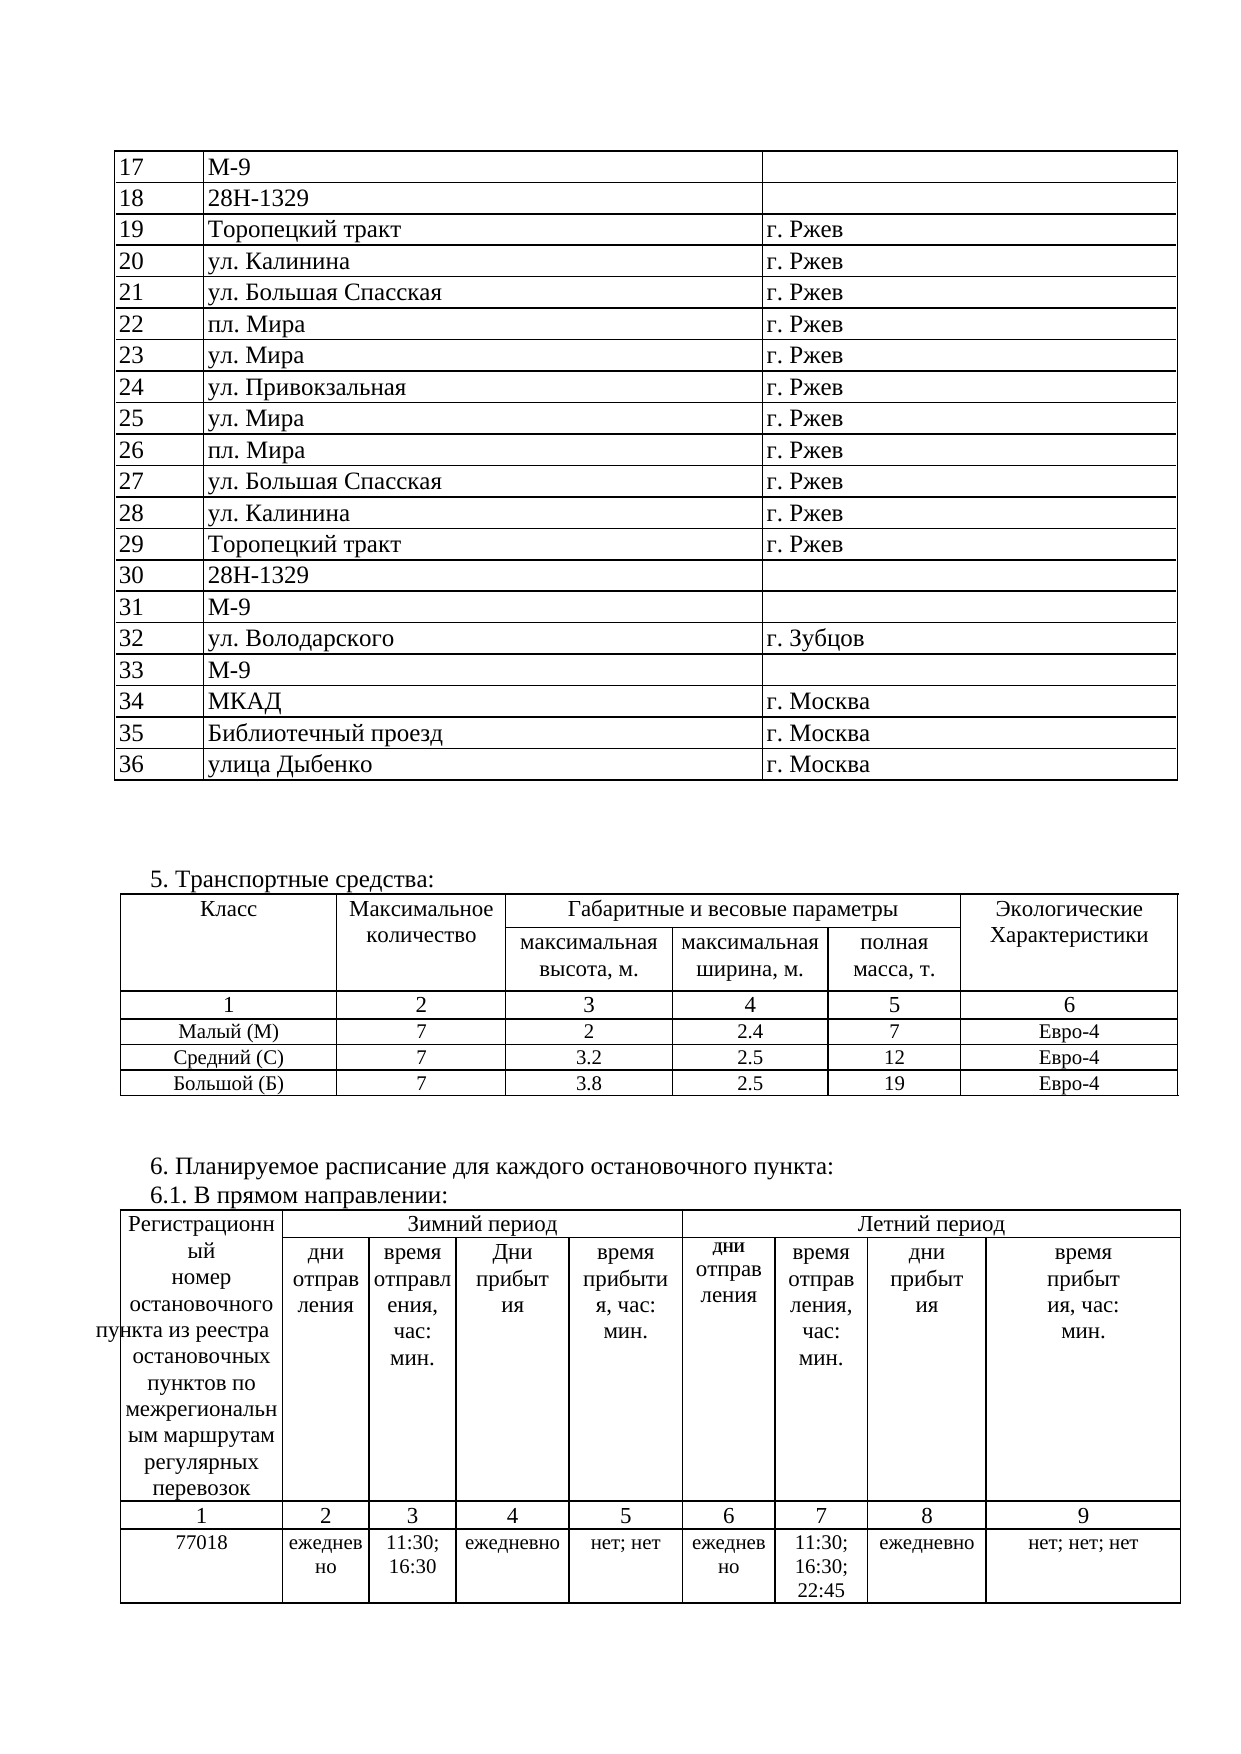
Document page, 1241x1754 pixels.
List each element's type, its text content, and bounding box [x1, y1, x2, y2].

table_cell 11:30; 16:30; 22:45 [776, 1530, 867, 1602]
table_cell г. Ржев [763, 213, 1177, 244]
table_cell 2.5 [673, 1045, 827, 1069]
table_cell [763, 590, 1177, 622]
table_cell Торопецкий тракт [204, 215, 762, 244]
table_cell Евро-4 [961, 1020, 1177, 1043]
table_cell 30 [115, 560, 203, 590]
table_cell г. Ржев [763, 276, 1177, 307]
table_cell М-9 [204, 592, 762, 622]
table_cell ул. Мира [204, 403, 762, 433]
table_cell г. Москва [763, 716, 1177, 748]
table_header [121, 1211, 282, 1500]
table_cell 32 [115, 623, 203, 653]
table_header Зимний период [283, 1211, 682, 1237]
table_cell 36 [115, 749, 203, 779]
table_cell время прибыт ия, час: мин. [987, 1238, 1180, 1500]
table_cell 4 [673, 992, 827, 1018]
table_cell г. Ржев [763, 339, 1177, 370]
table_cell 2 [506, 1020, 672, 1043]
table_cell Торопецкий тракт [204, 529, 762, 559]
table_cell 19 [829, 1071, 960, 1095]
table_cell дни прибыт ия [868, 1238, 985, 1500]
table_cell ежедневно [283, 1530, 368, 1602]
table_cell 2 [283, 1502, 368, 1528]
table_cell г. Ржев [763, 496, 1177, 527]
table_cell Большой (Б) [121, 1071, 336, 1095]
table_cell Библиотечный проезд [204, 718, 762, 748]
table_cell ул. Володарского [204, 623, 762, 653]
table_cell МКАД [204, 686, 762, 716]
table_cell г. Ржев [763, 402, 1177, 433]
table_cell 18 [115, 183, 203, 213]
table_cell г. Ржев [763, 528, 1177, 559]
table_cell Евро-4 [961, 1071, 1177, 1095]
table_cell 3.8 [506, 1071, 672, 1095]
table_cell пл. Мира [204, 309, 762, 339]
table_cell г. Москва [763, 748, 1177, 779]
table_cell 3.2 [506, 1045, 672, 1069]
table_cell улица Дыбенко [204, 749, 762, 779]
table_cell нет; нет; нет [987, 1530, 1180, 1602]
table_cell г. Ржев [763, 307, 1177, 339]
table_cell 29 [115, 529, 203, 559]
table_cell 2.4 [673, 1020, 827, 1043]
table_cell 1 [121, 992, 336, 1018]
table_header Класс [121, 895, 336, 990]
table_cell ул. Привокзальная [204, 372, 762, 402]
table_cell 5 [829, 992, 960, 1018]
table_cell ул. Калинина [204, 498, 762, 527]
table_cell 25 [115, 403, 203, 433]
table_cell ДНИ отправ ления [683, 1238, 774, 1500]
table_cell 35 [115, 717, 203, 748]
table_cell пл. Мира [204, 435, 762, 464]
table_cell максимальная высота, м. [506, 928, 672, 990]
table_cell М-9 [204, 655, 762, 685]
table_cell полная масса, т. [829, 928, 960, 990]
table_cell 3 [370, 1502, 455, 1528]
table_cell 28Н-1329 [204, 183, 762, 213]
table_cell 12 [829, 1045, 960, 1069]
table_cell 27 [115, 466, 203, 496]
table_cell 11:30; 16:30 [370, 1530, 455, 1602]
table_cell 8 [868, 1502, 985, 1528]
table_cell 31 [115, 591, 203, 622]
table_cell 23 [115, 340, 203, 370]
table_cell 28 [115, 497, 203, 527]
table_cell г. Ржев [763, 244, 1177, 276]
table_cell 4 [457, 1502, 568, 1528]
table_cell ул. Мира [204, 340, 762, 370]
table_cell 2.5 [673, 1071, 827, 1095]
table_cell г. Ржев [763, 433, 1177, 464]
table_cell 7 [776, 1502, 867, 1528]
text 6.1. В прямом направлении: [150, 1180, 1090, 1209]
table_cell М-9 [204, 152, 762, 181]
table_cell 77018 [121, 1530, 282, 1602]
table_cell г. Ржев [763, 370, 1177, 402]
table_cell ул. Калинина [204, 246, 762, 276]
table_cell 7 [337, 1045, 505, 1069]
text 6. Планируемое расписание для каждого остановочного пункта: [150, 1151, 1090, 1180]
table_cell 1 [121, 1502, 282, 1528]
table_cell 22 [115, 308, 203, 339]
table_cell ежедневно [457, 1530, 568, 1602]
table_cell г. Ржев [763, 465, 1177, 496]
table_cell 28Н-1329 [204, 561, 762, 590]
table_cell 7 [337, 1020, 505, 1043]
table_cell 7 [829, 1020, 960, 1043]
table_cell [763, 559, 1177, 590]
table_cell максимальная ширина, м. [673, 928, 827, 990]
table_cell 2 [337, 992, 505, 1018]
table_cell дни отправ ления [283, 1238, 368, 1500]
table_cell 7 [337, 1071, 505, 1095]
table_cell [763, 152, 1177, 181]
table_cell 19 [115, 214, 203, 244]
table_cell Дни прибыт ия [457, 1238, 568, 1500]
table_header Летний период [683, 1211, 1180, 1237]
table_cell Средний (С) [121, 1045, 336, 1069]
table_cell нет; нет [570, 1530, 682, 1602]
table_cell 6 [961, 992, 1177, 1018]
table_cell ул. Большая Спасская [204, 277, 762, 307]
table_cell время отправ ления, час: мин. [776, 1238, 867, 1500]
table_cell время отправл ения, час: мин. [370, 1238, 455, 1500]
text 5. Транспортные средства: [150, 864, 1090, 893]
table_cell 6 [683, 1502, 774, 1528]
table_cell 33 [115, 654, 203, 685]
table_cell ул. Большая Спасская [204, 466, 762, 496]
table_cell г. Зубцов [763, 622, 1177, 653]
table_header Экологические Характеристики [961, 895, 1177, 990]
table_cell 26 [115, 434, 203, 464]
table_cell Малый (М) [121, 1020, 336, 1043]
table_cell 5 [570, 1502, 682, 1528]
table_cell 3 [506, 992, 672, 1018]
table_cell 20 [115, 245, 203, 276]
table_cell Евро-4 [961, 1045, 1177, 1069]
table_header Максимальное количество [337, 895, 505, 990]
table_cell [763, 653, 1177, 685]
table_cell ежедневно [868, 1530, 985, 1602]
table_cell время прибыти я, час: мин. [570, 1238, 682, 1500]
table_cell 21 [115, 277, 203, 307]
table_cell 17 [115, 152, 203, 181]
table_cell 9 [987, 1502, 1180, 1528]
table_header Габаритные и весовые параметры [506, 895, 960, 927]
table_cell ежедневно [683, 1530, 774, 1602]
table_cell 24 [115, 371, 203, 402]
table_cell 34 [115, 686, 203, 716]
table_cell г. Москва [763, 685, 1177, 716]
table_cell [763, 181, 1177, 213]
